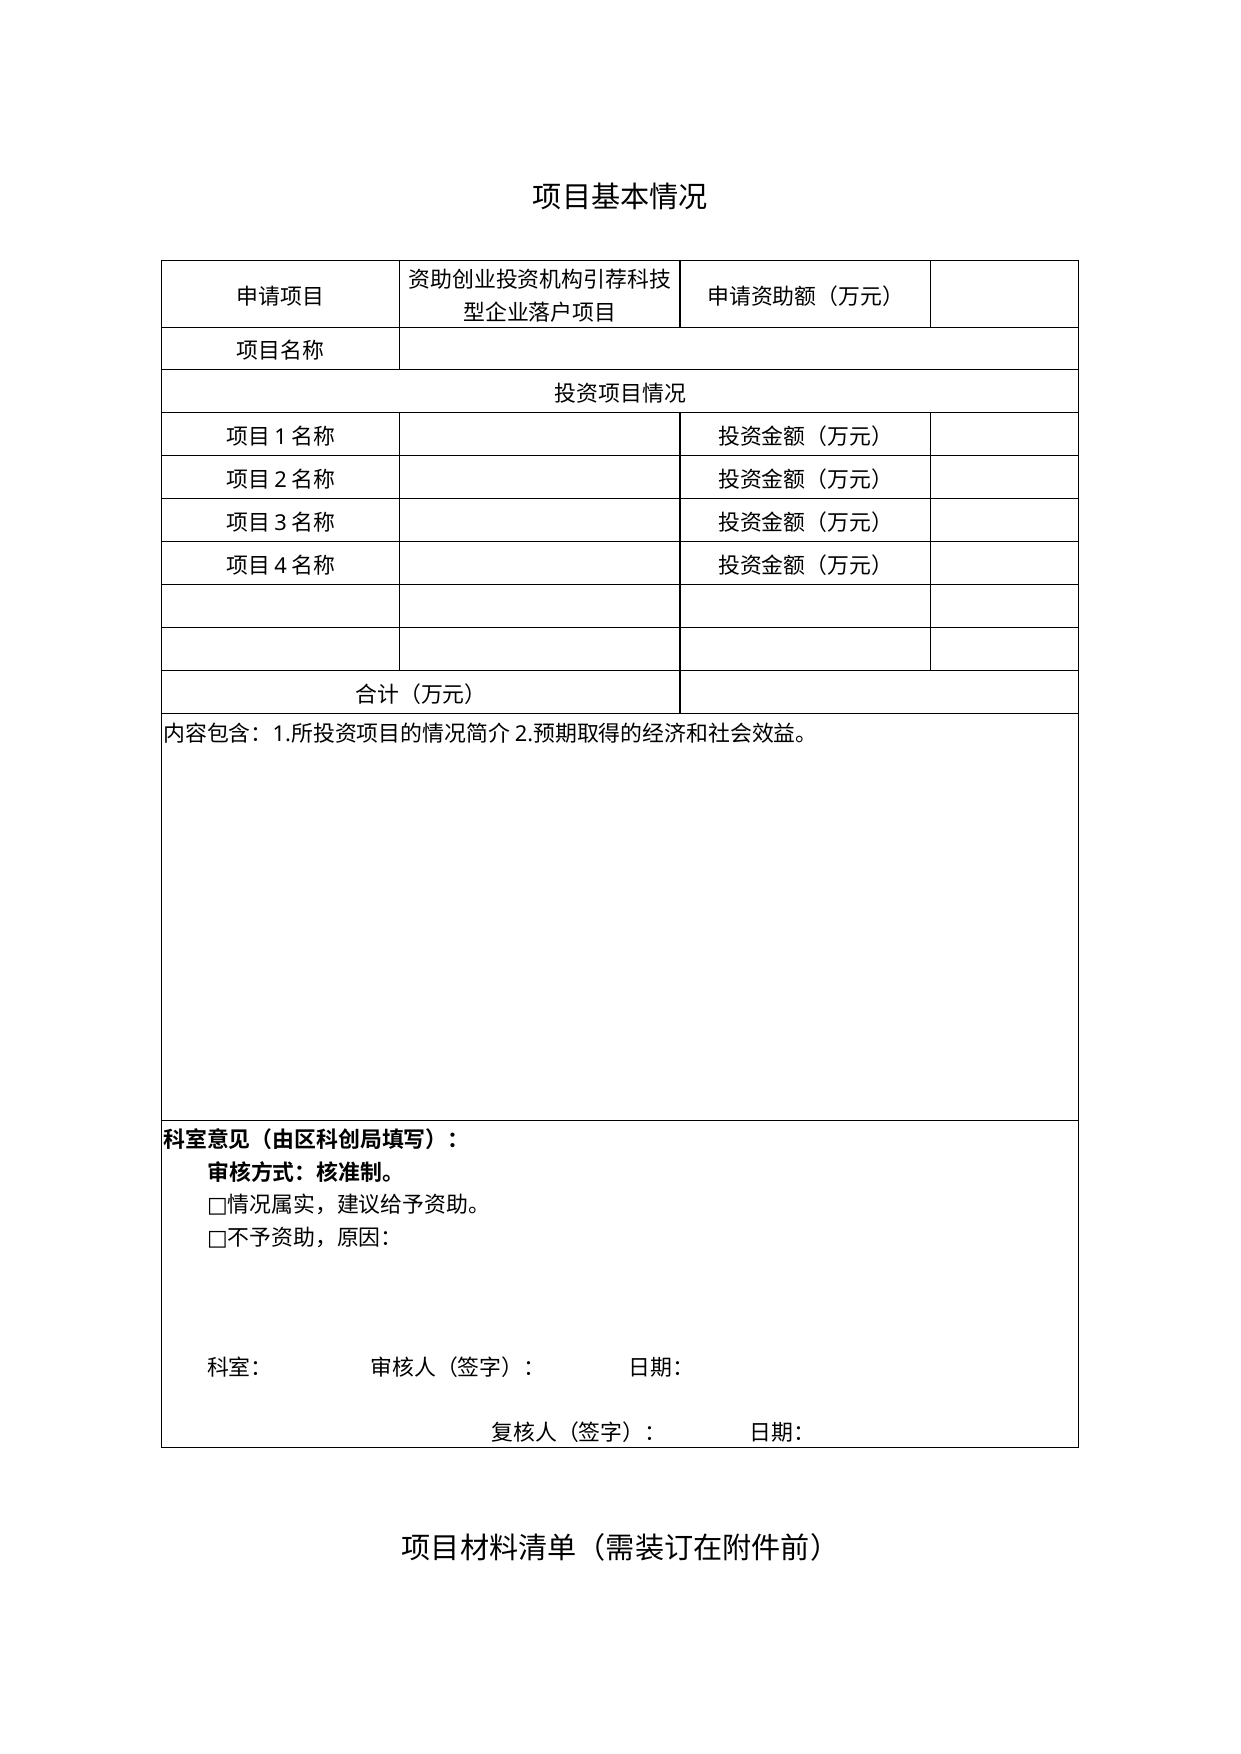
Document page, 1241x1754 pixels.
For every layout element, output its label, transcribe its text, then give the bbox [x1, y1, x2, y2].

table_cell 投资金额（万元） [681, 413, 930, 455]
table_cell [931, 413, 1078, 455]
table_cell [400, 628, 679, 670]
text 项目材料清单（需装订在附件前） [187, 1513, 1053, 1578]
text 项目基本情况 [187, 162, 1053, 227]
table_cell [931, 628, 1078, 670]
table_cell [931, 499, 1078, 541]
table_header 申请资助额（万元） [681, 261, 930, 327]
table_cell [931, 542, 1078, 584]
table_cell [400, 542, 679, 584]
table_cell [400, 585, 679, 627]
table_cell 项目4名称 [162, 542, 399, 584]
table_cell [400, 413, 679, 455]
table_cell 投资项目情况 [162, 370, 1078, 412]
table_cell 内容包含：1.所投资项目的情况简介 2.预期取得的经济和社会效益。 [162, 714, 1078, 1119]
table_cell 项目3名称 [162, 499, 399, 541]
table_cell [400, 328, 1078, 369]
table_header [931, 261, 1078, 327]
table_cell [681, 671, 1078, 713]
table_cell [931, 585, 1078, 627]
table_cell [931, 456, 1078, 498]
table_cell [681, 585, 930, 627]
table_cell 科室意见（由区科创局填写）： 审核方式：核准制。 □情况属实，建议给予资助。 □不予资助，原因： 科室： 审核人（签字）： 日期： 复核人（签字）： 日期： [162, 1121, 1078, 1447]
table_header 申请项目 [162, 261, 399, 327]
table_cell 合计（万元） [162, 671, 679, 713]
table_cell 项目2名称 [162, 456, 399, 498]
table_cell 项目名称 [162, 328, 399, 369]
table_cell [162, 628, 399, 670]
table_header 资助创业投资机构引荐科技型企业落户项目 [400, 261, 679, 327]
table_cell [400, 456, 679, 498]
table_cell 投资金额（万元） [681, 542, 930, 584]
table_cell [400, 499, 679, 541]
table_cell [681, 628, 930, 670]
table_cell 投资金额（万元） [681, 499, 930, 541]
table_cell [162, 585, 399, 627]
table_cell 项目1名称 [162, 413, 399, 455]
table_cell 投资金额（万元） [681, 456, 930, 498]
